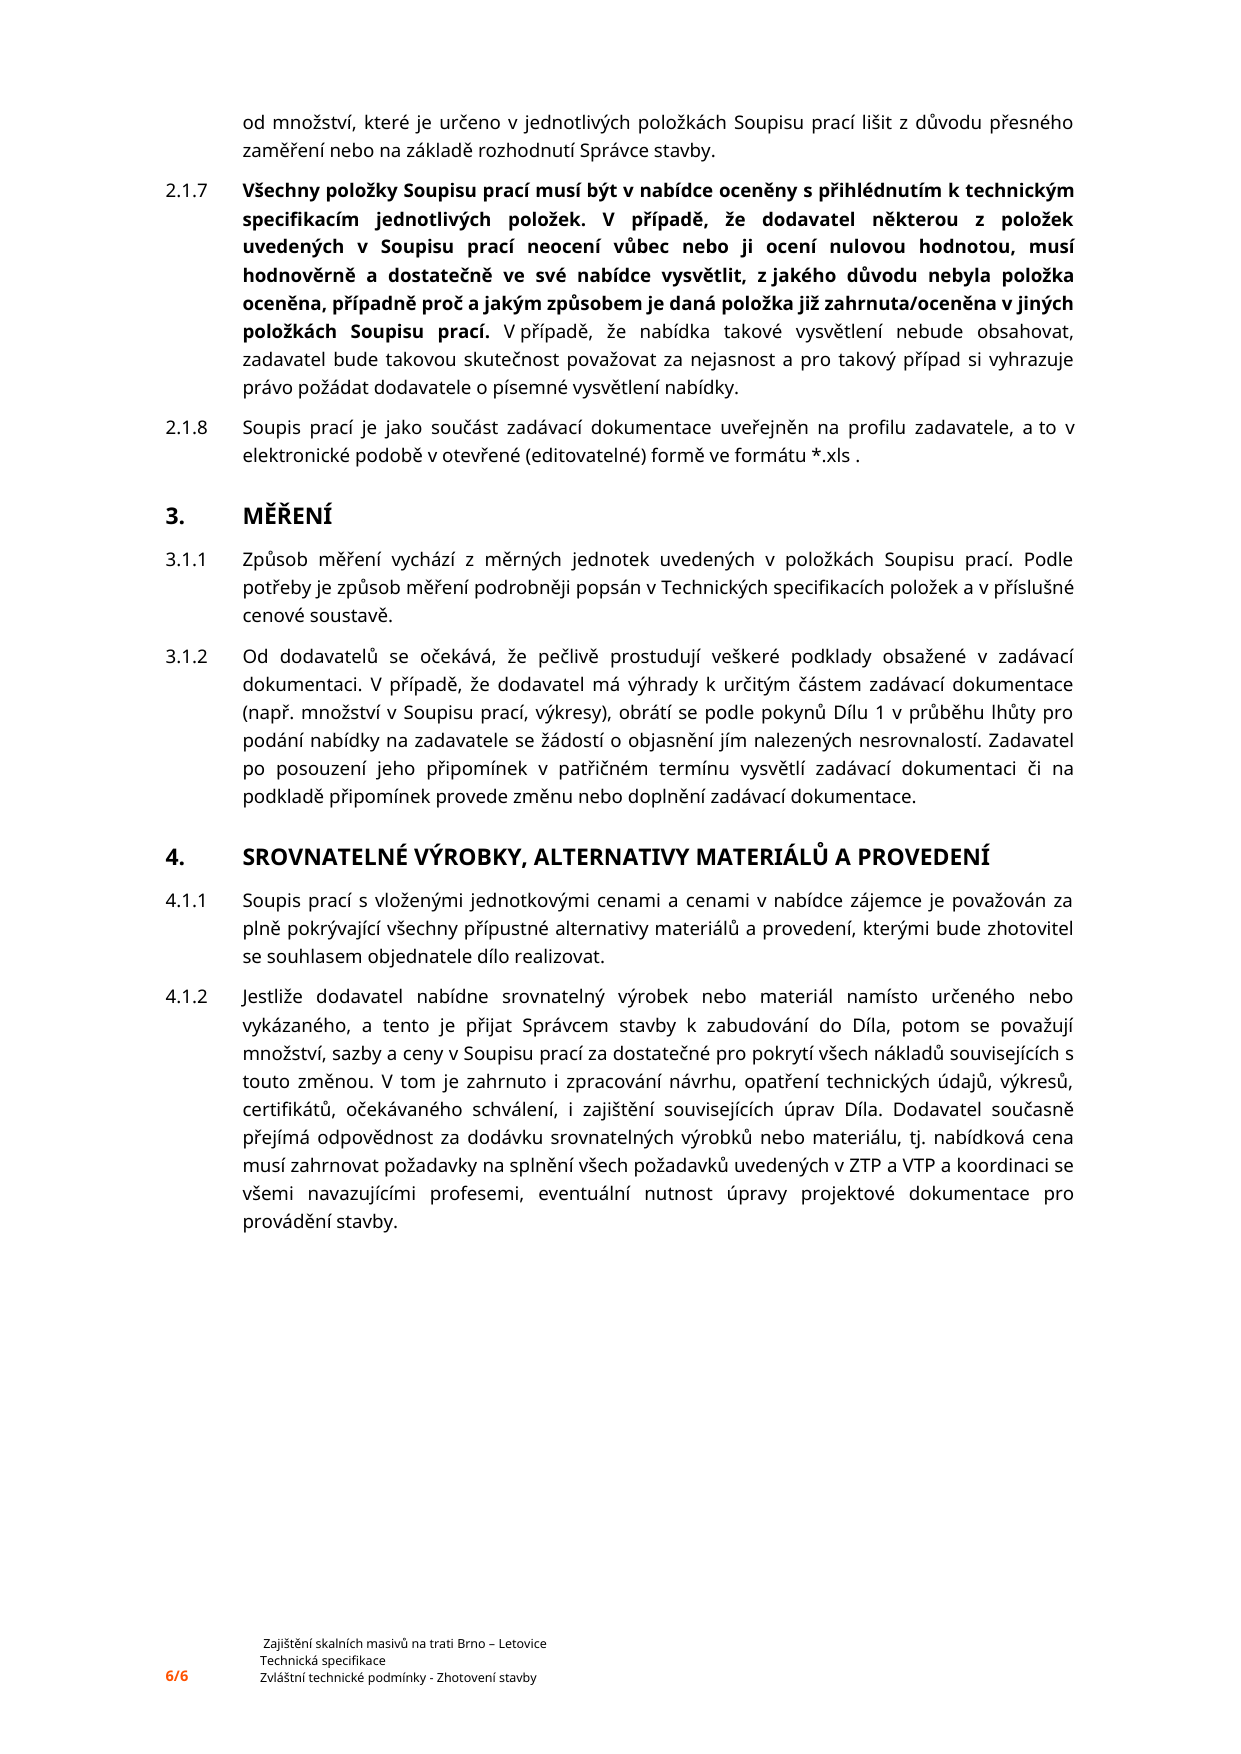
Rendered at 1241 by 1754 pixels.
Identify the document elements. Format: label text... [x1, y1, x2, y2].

text Soupis prací je jako součást zadávací dokumentace uveřejněn na profilu zadavatele, a to v elektronické podobě v otevřené (editovatelné) formě ve formátu *.xls . [165, 414, 1075, 468]
text Způsob měření vychází z měrných jednotek uvedených v položkách Soupisu prací. Podle potřeby je způsob měření podrobněji popsán v Technických specifikacích položek a v příslušné cenové soustavě. [165, 547, 1075, 628]
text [165, 109, 1075, 163]
text Všechny položky Soupisu prací musí být v nabídce oceněny s přihlédnutím k technickým specifikacím jednotlivých položek. V případě, že dodavatel některou z položek uvedených v Soupisu prací neocení vůbec nebo ji ocení nulovou hodnotou, musí hodnověrně a dostatečně ve své nabídce vysvětlit, z jakého důvodu nebyla položka oceněna, případně proč a jakým způsobem je daná položka již zahrnuta/oceněna v jiných položkách Soupisu prací. V případě, že nabídka takové vysvětlení nebude obsahovat, zadavatel bude takovou skutečnost považovat za nejasnost a pro takový případ si vyhrazuje právo požádat dodavatele o písemné vysvětlení nabídky. [165, 178, 1075, 399]
text Soupis prací s vloženými jednotkovými cenami a cenami v nabídce zájemce je považován za plně pokrývající všechny přípustné alternativy materiálů a provedení, kterými bude zhotovitel se souhlasem objednatele dílo realizovat. [165, 887, 1075, 969]
text MĚŘENÍ [165, 500, 1075, 531]
text SROVNATELNÉ VÝROBKY, ALTERNATIVY MATERIÁLŮ A PROVEDENÍ [165, 840, 1075, 872]
text Od dodavatelů se očekává, že pečlivě prostudují veškeré podklady obsažené v zadávací dokumentaci. V případě, že dodavatel má výhrady k určitým částem zadávací dokumentace (např. množství v Soupisu prací, výkresy), obrátí se podle pokynů Dílu 1 v průběhu lhůty pro podání nabídky na zadavatele se žádostí o objasnění jím nalezených nesrovnalostí. Zadavatel po posouzení jeho připomínek v patřičném termínu vysvětlí zadávací dokumentaci či na podkladě připomínek provede změnu nebo doplnění zadávací dokumentace. [165, 643, 1075, 809]
text Jestliže dodavatel nabídne srovnatelný výrobek nebo materiál namísto určeného nebo vykázaného, a tento je přijat Správcem stavby k zabudování do Díla, potom se považují množství, sazby a ceny v Soupisu prací za dostatečné pro pokrytí všech nákladů souvisejících s touto změnou. V tom je zahrnuto i zpracování návrhu, opatření technických údajů, výkresů, certifikátů, očekávaného schválení, i zajištění souvisejících úprav Díla. Dodavatel současně přejímá odpovědnost za dodávku srovnatelných výrobků nebo materiálu, tj. nabídková cena musí zahrnovat požadavky na splnění všech požadavků uvedených v ZTP a VTP a koordinaci se všemi navazujícími profesemi, eventuální nutnost úpravy projektové dokumentace pro provádění stavby. [165, 984, 1075, 1233]
